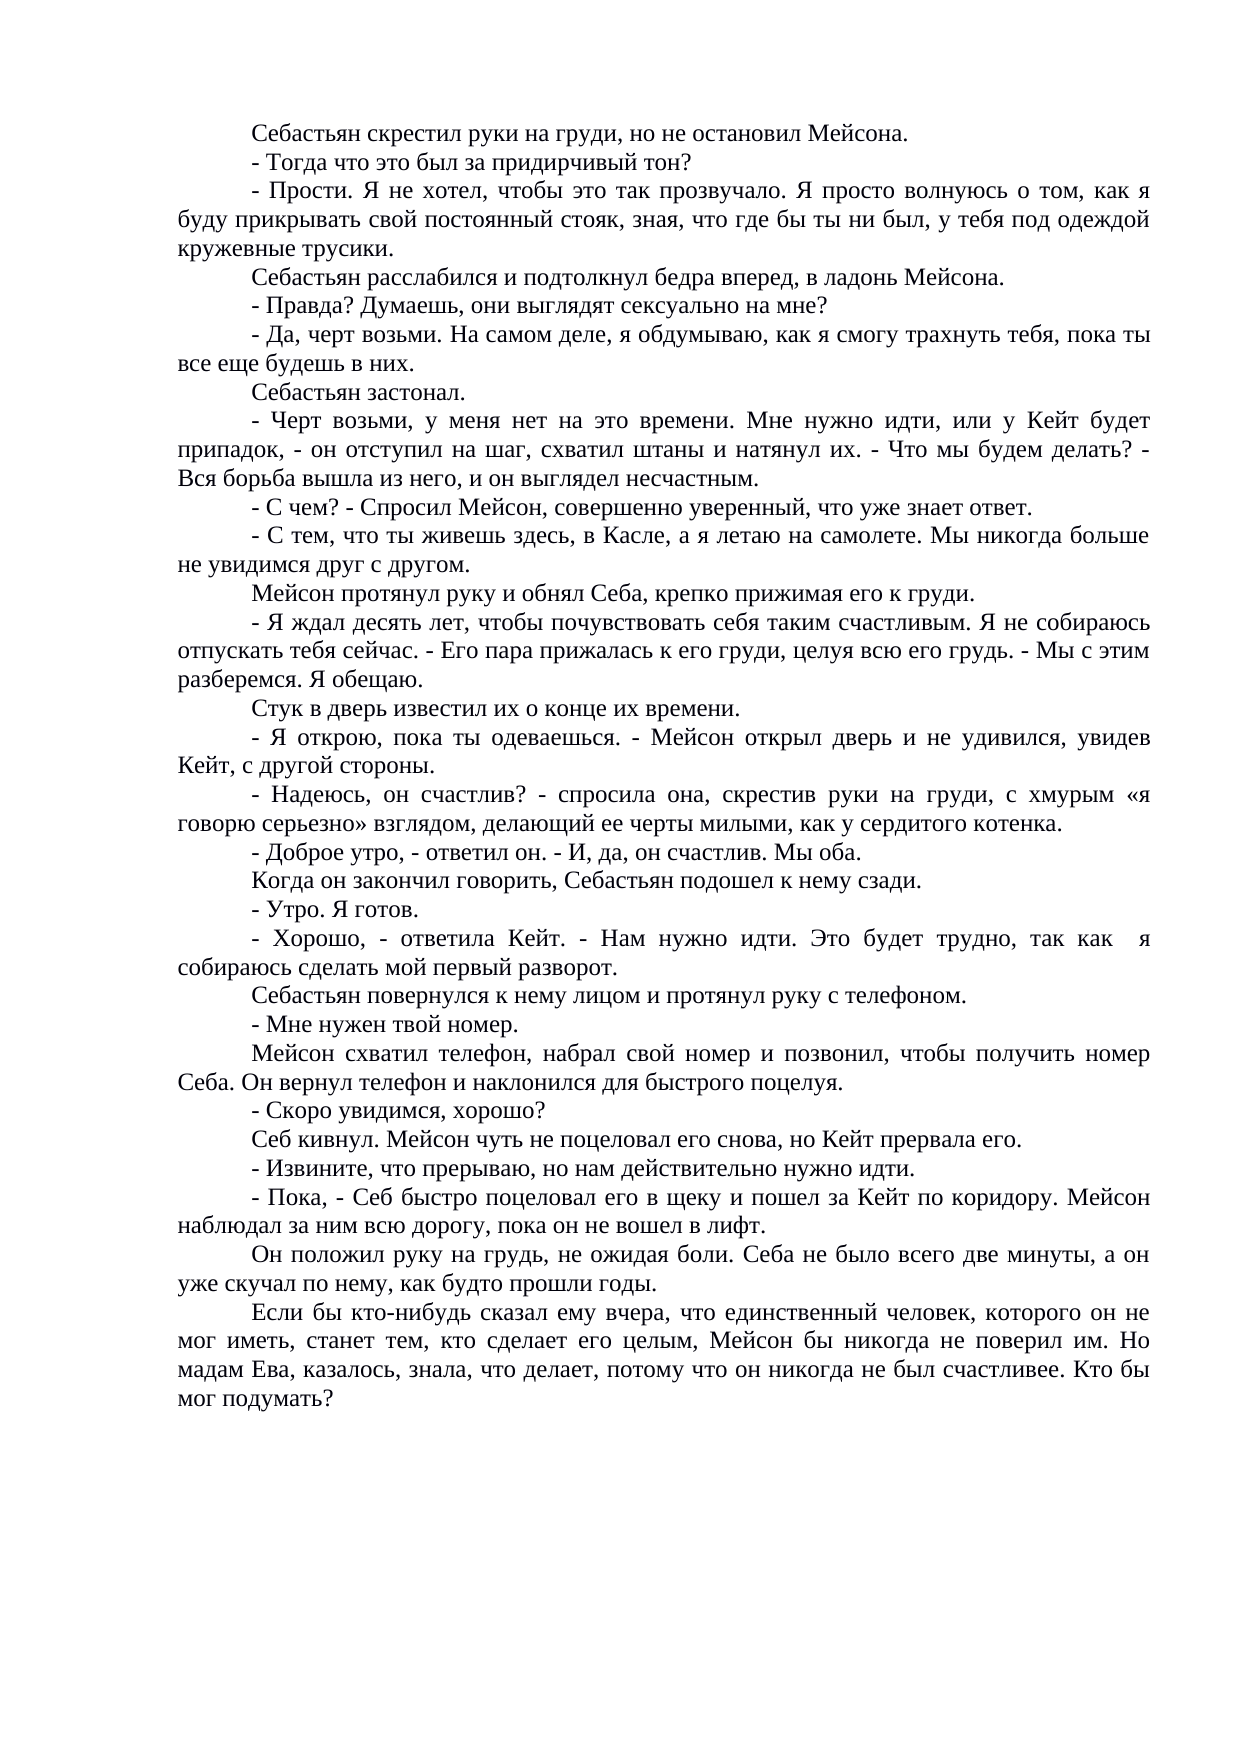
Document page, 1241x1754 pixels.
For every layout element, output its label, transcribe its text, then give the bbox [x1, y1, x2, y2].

text - Правда? Думаешь, они выглядят сексуально на мне? [177, 291, 1152, 319]
text Себастьян повернулся к нему лицом и протянул руку с телефоном. [177, 981, 1152, 1009]
text - Хорошо, - ответила Кейт. - Нам нужно идти. Это будет трудно, так как я собираюсь сделать мой первый разворот. [177, 923, 1152, 981]
text - Тогда что это был за придирчивый тон? [177, 147, 1152, 176]
text - Надеюсь, он счастлив? - спросила она, скрестив руки на груди, с хмурым «я говорю серьезно» взглядом, делающий ее черты милыми, как у сердитого котенка. [177, 779, 1152, 837]
text Если бы кто-нибудь сказал ему вчера, что единственный человек, которого он не мог иметь, станет тем, кто сделает его целым, Мейсон бы никогда не поверил им. Но мадам Ева, казалось, знала, что делает, потому что он никогда не был счастливее. Кто бы мог подумать? [177, 1297, 1152, 1412]
text Себастьян застонал. [177, 377, 1152, 406]
text - Скоро увидимся, хорошо? [177, 1096, 1152, 1124]
text - Доброе утро, - ответил он. - И, да, он счастлив. Мы оба. [177, 837, 1152, 866]
text - Черт возьми, у меня нет на это времени. Мне нужно идти, или у Кейт будет припадок, - он отступил на шаг, схватил штаны и натянул их. - Что мы будем делать? - Вся борьба вышла из него, и он выглядел несчастным. [177, 406, 1152, 492]
text - Извините, что прерываю, но нам действительно нужно идти. [177, 1153, 1152, 1182]
text - Я ждал десять лет, чтобы почувствовать себя таким счастливым. Я не собираюсь отпускать тебя сейчас. - Его пара прижалась к его груди, целуя всю его грудь. - Мы с этим разберемся. Я обещаю. [177, 607, 1152, 693]
text Мейсон протянул руку и обнял Себа, крепко прижимая его к груди. [177, 578, 1152, 607]
text - Прости. Я не хотел, чтобы это так прозвучало. Я просто волнуюсь о том, как я буду прикрывать свой постоянный стояк, зная, что где бы ты ни был, у тебя под одеждой кружевные трусики. [177, 176, 1152, 262]
text Мейсон схватил телефон, набрал свой номер и позвонил, чтобы получить номер Себа. Он вернул телефон и наклонился для быстрого поцелуя. [177, 1038, 1152, 1096]
text - Я открою, пока ты одеваешься. - Мейсон открыл дверь и не удивился, увидев Кейт, с другой стороны. [177, 722, 1152, 779]
text - С чем? - Спросил Мейсон, совершенно уверенный, что уже знает ответ. [177, 492, 1152, 521]
text - Мне нужен твой номер. [177, 1009, 1152, 1038]
text Он положил руку на грудь, не ожидая боли. Себа не было всего две минуты, а он уже скучал по нему, как будто прошли годы. [177, 1239, 1152, 1297]
text - Пока, - Себ быстро поцеловал его в щеку и пошел за Кейт по коридору. Мейсон наблюдал за ним всю дорогу, пока он не вошел в лифт. [177, 1182, 1152, 1239]
text Когда он закончил говорить, Себастьян подошел к нему сзади. [177, 866, 1152, 894]
text Себастьян расслабился и подтолкнул бедра вперед, в ладонь Мейсона. [177, 262, 1152, 291]
text Себ кивнул. Мейсон чуть не поцеловал его снова, но Кейт прервала его. [177, 1124, 1152, 1153]
text - Да, черт возьми. На самом деле, я обдумываю, как я смогу трахнуть тебя, пока ты все еще будешь в них. [177, 319, 1152, 377]
text - С тем, что ты живешь здесь, в Касле, а я летаю на самолете. Мы никогда больше не увидимся друг с другом. [177, 521, 1152, 578]
text Стук в дверь известил их о конце их времени. [177, 693, 1152, 722]
text Себастьян скрестил руки на груди, но не остановил Мейсона. [177, 118, 1152, 147]
text - Утро. Я готов. [177, 894, 1152, 923]
